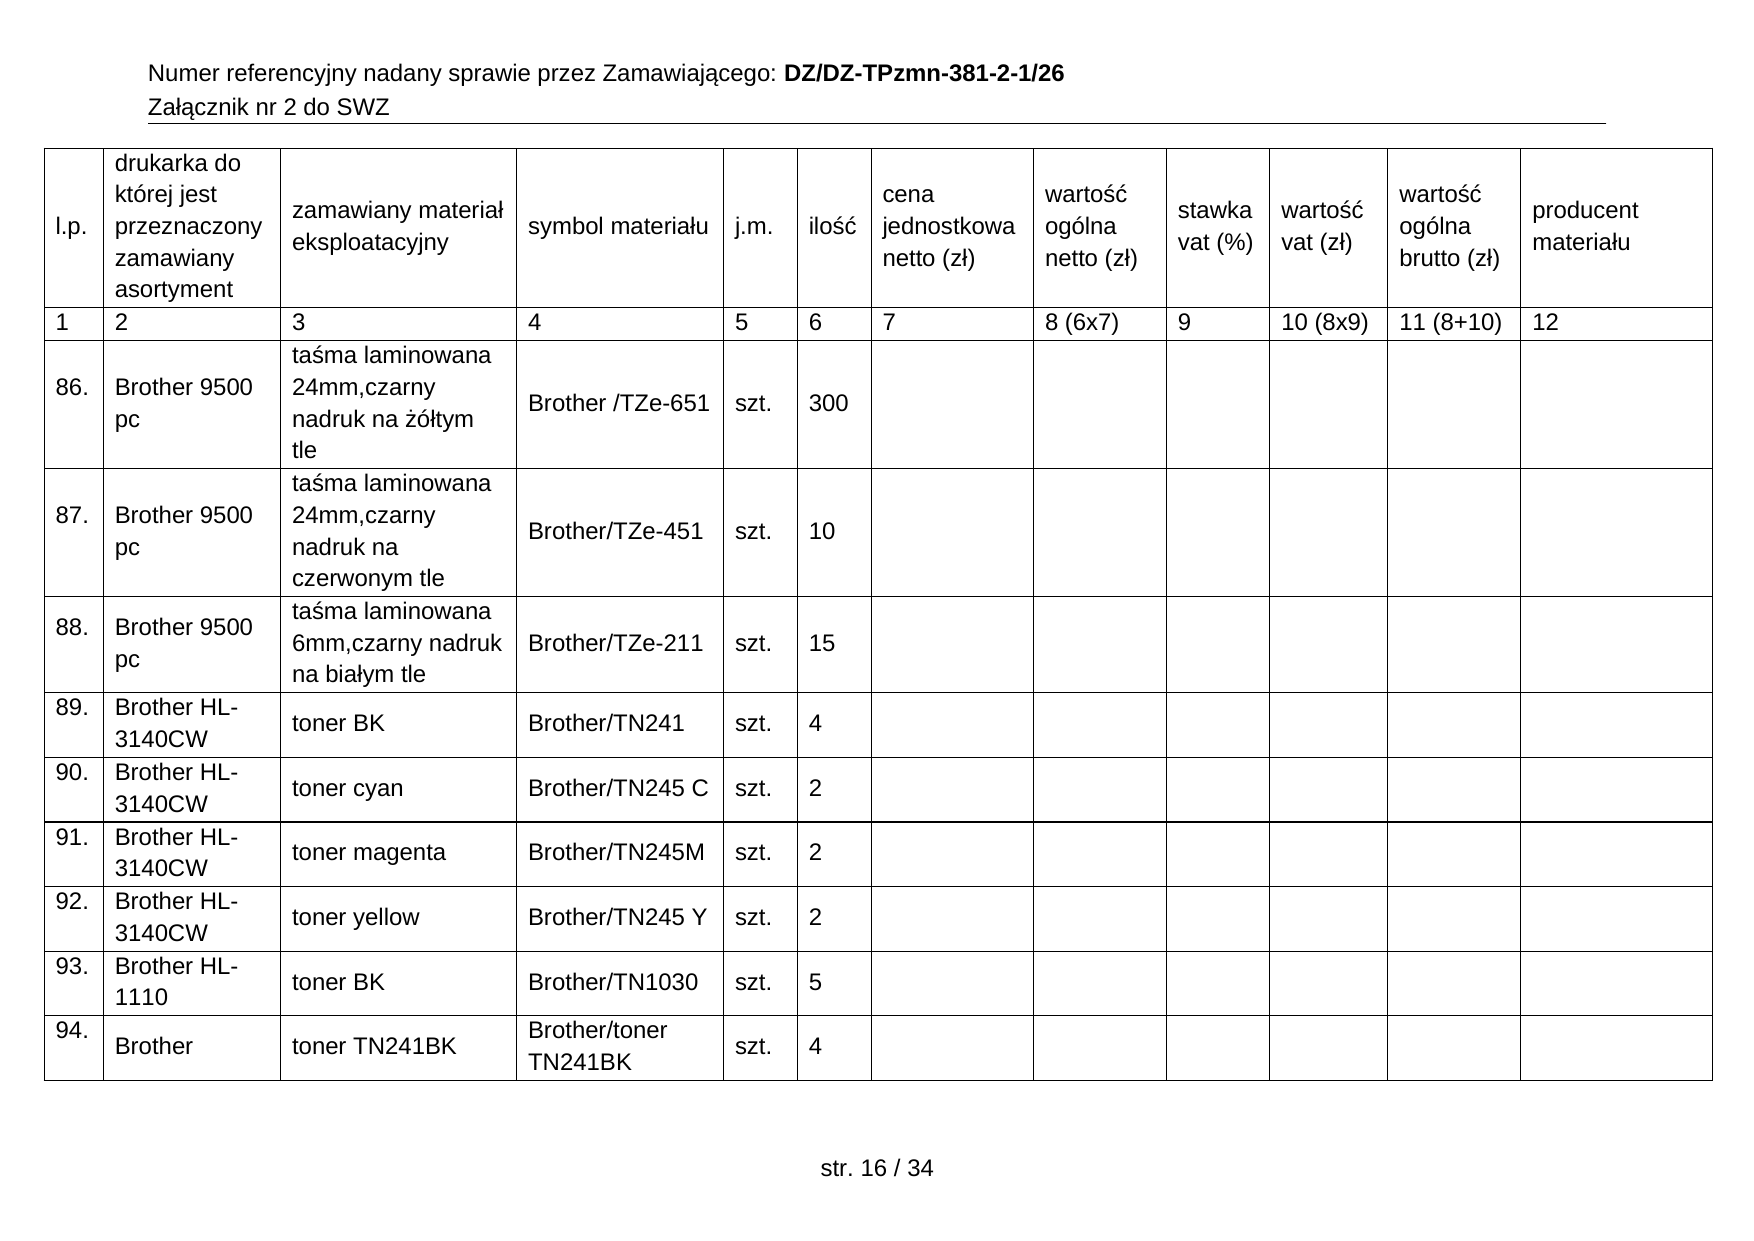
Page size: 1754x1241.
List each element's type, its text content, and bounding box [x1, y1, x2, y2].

table_cell 2 [104, 308, 280, 340]
table_cell [1388, 597, 1520, 692]
table_cell 5 [798, 952, 871, 1015]
table_cell szt. [724, 693, 797, 757]
table_cell 12 [1521, 308, 1712, 340]
table_cell toner BK [281, 693, 516, 757]
table_cell 6 [798, 308, 871, 340]
table_cell szt. [724, 341, 797, 468]
table_cell [1034, 823, 1166, 886]
table_cell Brother/TN245 Y [517, 887, 723, 951]
table_cell 1 [45, 308, 103, 340]
table_cell toner BK [281, 952, 516, 1015]
table_cell Brother/TZe-451 [517, 469, 723, 596]
table_cell [872, 693, 1033, 757]
table_cell [1521, 469, 1712, 596]
table_header symbol materiału [517, 149, 723, 307]
table_cell 15 [798, 597, 871, 692]
table_cell [1167, 823, 1269, 886]
table_cell toner TN241BK [281, 1016, 516, 1080]
table_cell [872, 887, 1033, 951]
table_cell 2 [798, 887, 871, 951]
table_cell [45, 952, 103, 1015]
table_cell 300 [798, 341, 871, 468]
table_cell [872, 469, 1033, 596]
table_cell [1388, 1016, 1520, 1080]
table_cell [1388, 823, 1520, 886]
table_cell Brother /TZe-651 [517, 341, 723, 468]
table_cell [872, 758, 1033, 821]
table_cell taśma laminowana 24mm,czarny nadruk na żółtym tle [281, 341, 516, 468]
table_cell szt. [724, 597, 797, 692]
table_cell Brother HL-3140CW [104, 693, 280, 757]
table_cell Brother HL-1110 [104, 952, 280, 1015]
table_cell [1521, 758, 1712, 821]
table_cell Brother/TN245 C [517, 758, 723, 821]
table_cell Brother/TN1030 [517, 952, 723, 1015]
table_cell [45, 887, 103, 951]
table_cell [1270, 597, 1387, 692]
table_header cena jednostkowa netto (zł) [872, 149, 1033, 307]
table_cell szt. [724, 1016, 797, 1080]
table_header zamawiany materiał eksploatacyjny [281, 149, 516, 307]
table_cell [1167, 1016, 1269, 1080]
table_cell [872, 952, 1033, 1015]
table_header l.p. [45, 149, 103, 307]
table_header wartość ogólna brutto (zł) [1388, 149, 1520, 307]
table_cell [872, 597, 1033, 692]
table_cell Brother 9500 pc [104, 341, 280, 468]
table_cell [1270, 823, 1387, 886]
table_cell 11 (8+10) [1388, 308, 1520, 340]
table_cell [1270, 693, 1387, 757]
table_cell [1270, 758, 1387, 821]
table_cell [1521, 597, 1712, 692]
table_cell [1270, 469, 1387, 596]
table_cell [1270, 952, 1387, 1015]
table_cell Brother HL-3140CW [104, 887, 280, 951]
table_cell [1388, 341, 1520, 468]
table_header drukarka do której jest przeznaczony zamawiany asortyment [104, 149, 280, 307]
table_cell Brother/TN241 [517, 693, 723, 757]
table_cell [45, 597, 103, 692]
table_cell [1521, 952, 1712, 1015]
table_cell 4 [798, 1016, 871, 1080]
table_cell [1388, 758, 1520, 821]
table_cell [45, 823, 103, 886]
table_cell 7 [872, 308, 1033, 340]
table_cell 2 [798, 758, 871, 821]
table_cell [45, 469, 103, 596]
table_header stawka vat (%) [1167, 149, 1269, 307]
table_cell [1167, 758, 1269, 821]
table_cell [1521, 823, 1712, 886]
table_cell toner cyan [281, 758, 516, 821]
table_cell [1521, 1016, 1712, 1080]
table_cell [1034, 341, 1166, 468]
table_cell 9 [1167, 308, 1269, 340]
table_cell [1034, 952, 1166, 1015]
table_cell [45, 341, 103, 468]
table_cell [1167, 469, 1269, 596]
table_cell [1034, 758, 1166, 821]
table_header wartość vat (zł) [1270, 149, 1387, 307]
table_cell 8 (6x7) [1034, 308, 1166, 340]
table_cell [1270, 1016, 1387, 1080]
table_header wartość ogólna netto (zł) [1034, 149, 1166, 307]
table_cell 4 [517, 308, 723, 340]
table_cell Brother/toner TN241BK [517, 1016, 723, 1080]
table_cell [1034, 887, 1166, 951]
table_cell Brother/TN245M [517, 823, 723, 886]
table_cell Brother HL-3140CW [104, 823, 280, 886]
table_cell szt. [724, 887, 797, 951]
table_cell [1521, 693, 1712, 757]
table_cell toner yellow [281, 887, 516, 951]
table_cell szt. [724, 469, 797, 596]
table_cell [1388, 469, 1520, 596]
table_cell szt. [724, 758, 797, 821]
table_cell [45, 758, 103, 821]
table_cell szt. [724, 823, 797, 886]
table_cell 10 [798, 469, 871, 596]
table_cell Brother 9500 pc [104, 469, 280, 596]
table_cell [45, 693, 103, 757]
table_cell [1167, 341, 1269, 468]
table_cell [1388, 952, 1520, 1015]
table_cell 10 (8x9) [1270, 308, 1387, 340]
table_cell [872, 1016, 1033, 1080]
table_cell [1270, 341, 1387, 468]
table_cell Brother/TZe-211 [517, 597, 723, 692]
table_header ilość [798, 149, 871, 307]
table_cell [872, 341, 1033, 468]
table_cell 5 [724, 308, 797, 340]
table_header j.m. [724, 149, 797, 307]
table_header producent materiału [1521, 149, 1712, 307]
table_cell Brother [104, 1016, 280, 1080]
table_cell [1167, 693, 1269, 757]
table_cell szt. [724, 952, 797, 1015]
table_cell taśma laminowana 24mm,czarny nadruk na czerwonym tle [281, 469, 516, 596]
table_cell [1034, 693, 1166, 757]
table_cell 2 [798, 823, 871, 886]
table_cell [1270, 887, 1387, 951]
table_cell 4 [798, 693, 871, 757]
table_cell [1388, 693, 1520, 757]
table_cell [1521, 341, 1712, 468]
table_cell taśma laminowana 6mm,czarny nadruk na białym tle [281, 597, 516, 692]
table_cell [1167, 952, 1269, 1015]
table_cell Brother 9500 pc [104, 597, 280, 692]
table_cell [1167, 887, 1269, 951]
table_cell [1034, 1016, 1166, 1080]
table_cell [1034, 469, 1166, 596]
table_cell [1167, 597, 1269, 692]
table_cell [1521, 887, 1712, 951]
table_cell 3 [281, 308, 516, 340]
table_cell [1034, 597, 1166, 692]
table_cell toner magenta [281, 823, 516, 886]
table_cell [872, 823, 1033, 886]
table_cell [45, 1016, 103, 1080]
table_cell [1388, 887, 1520, 951]
table_cell Brother HL-3140CW [104, 758, 280, 821]
